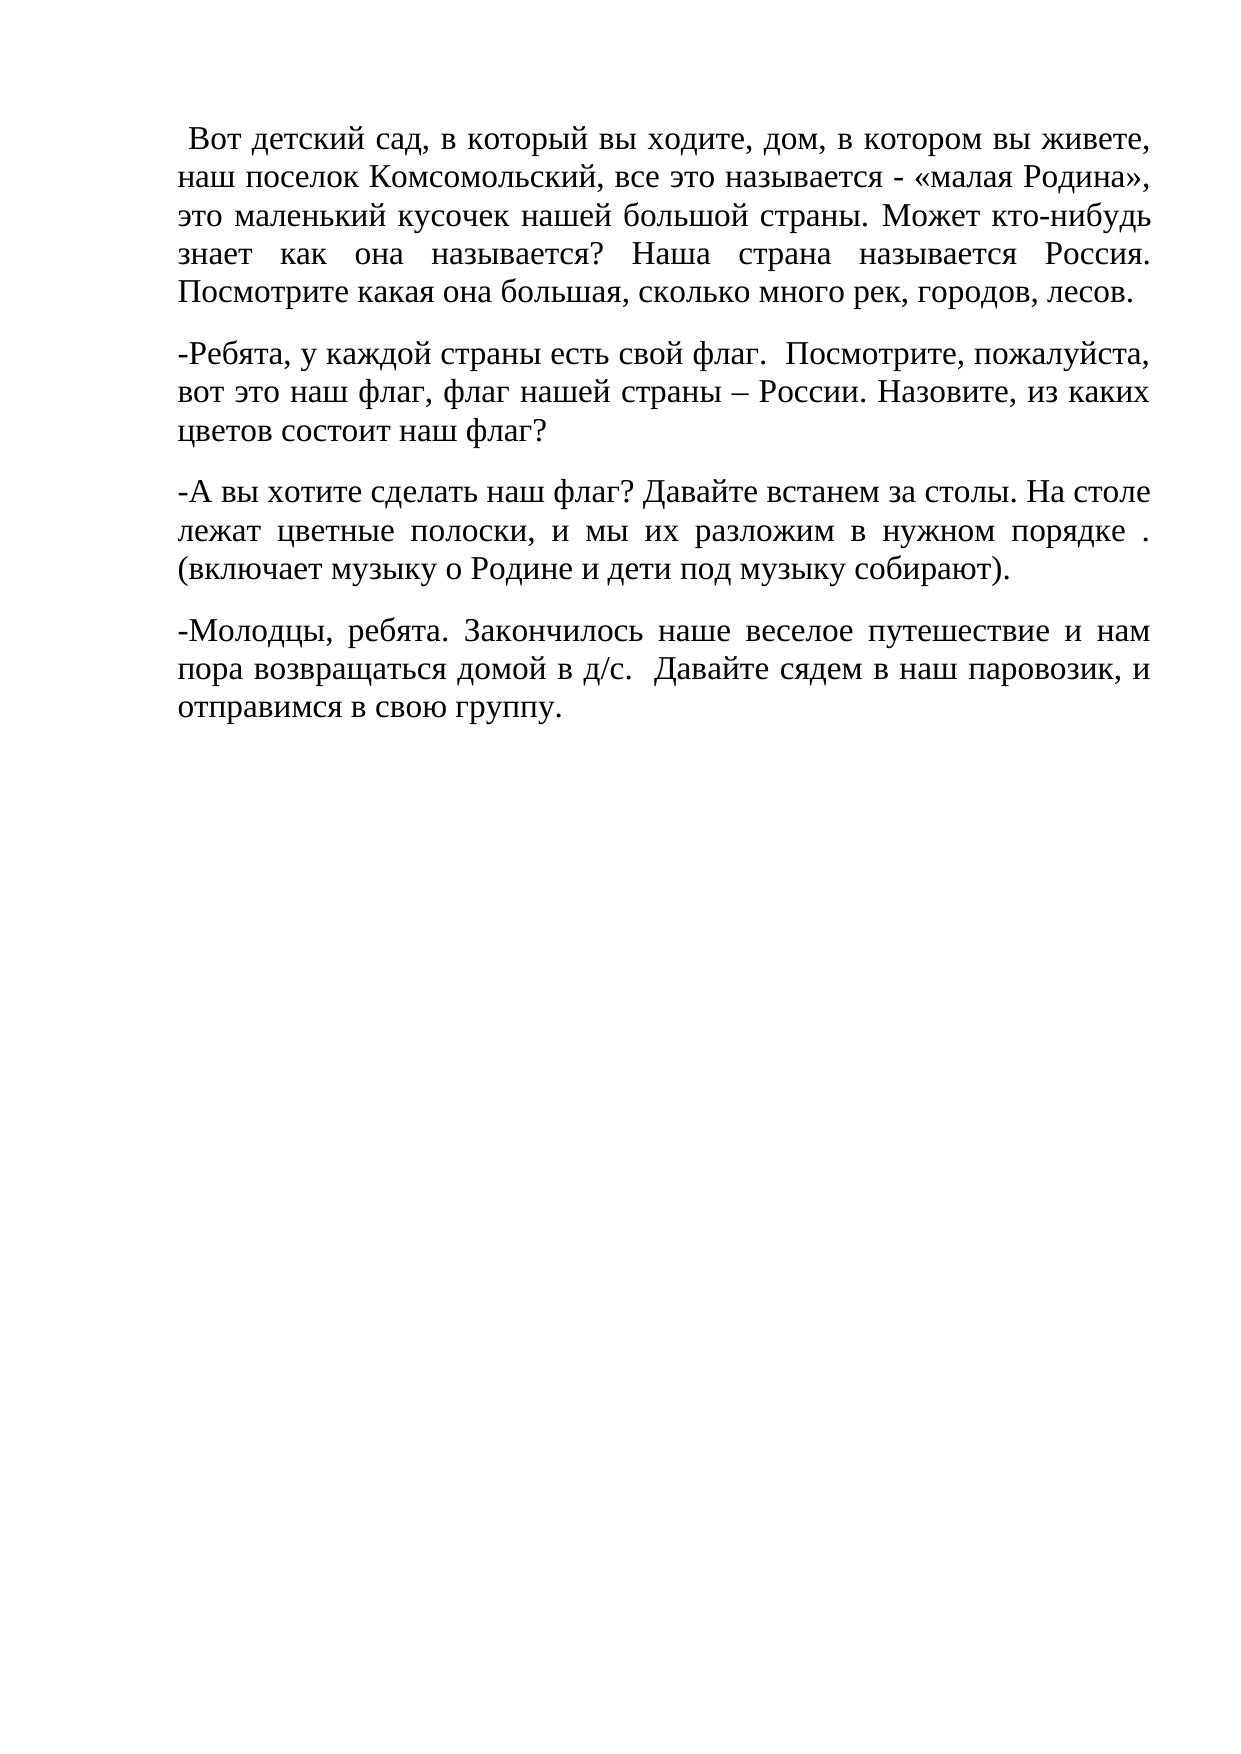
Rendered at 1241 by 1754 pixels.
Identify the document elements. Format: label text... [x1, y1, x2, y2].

text -Молодцы, ребята. Закончилось наше веселое путешествие и нам пора возвращаться домой в д/с. Давайте сядем в наш паровозик, и отправимся в свою группу. [177, 610, 1152, 725]
text -Ребята, у каждой страны есть свой флаг. Посмотрите, пожалуйста, вот это наш флаг, флаг нашей страны – России. Назовите, из каких цветов состоит наш флаг? [177, 333, 1152, 448]
text -А вы хотите сделать наш флаг? Давайте встанем за столы. На столе лежат цветные полоски, и мы их разложим в нужном порядке . (включает музыку о Родине и дети под музыку собирают). [177, 472, 1152, 587]
text Вот детский сад, в который вы ходите, дом, в котором вы живете, наш поселок Комсомольский, все это называется - «малая Родина», это маленький кусочек нашей большой страны. Может кто-нибудь знает как она называется? Наша страна называется Россия. Посмотрите какая она большая, сколько много рек, городов, лесов. [177, 118, 1152, 310]
